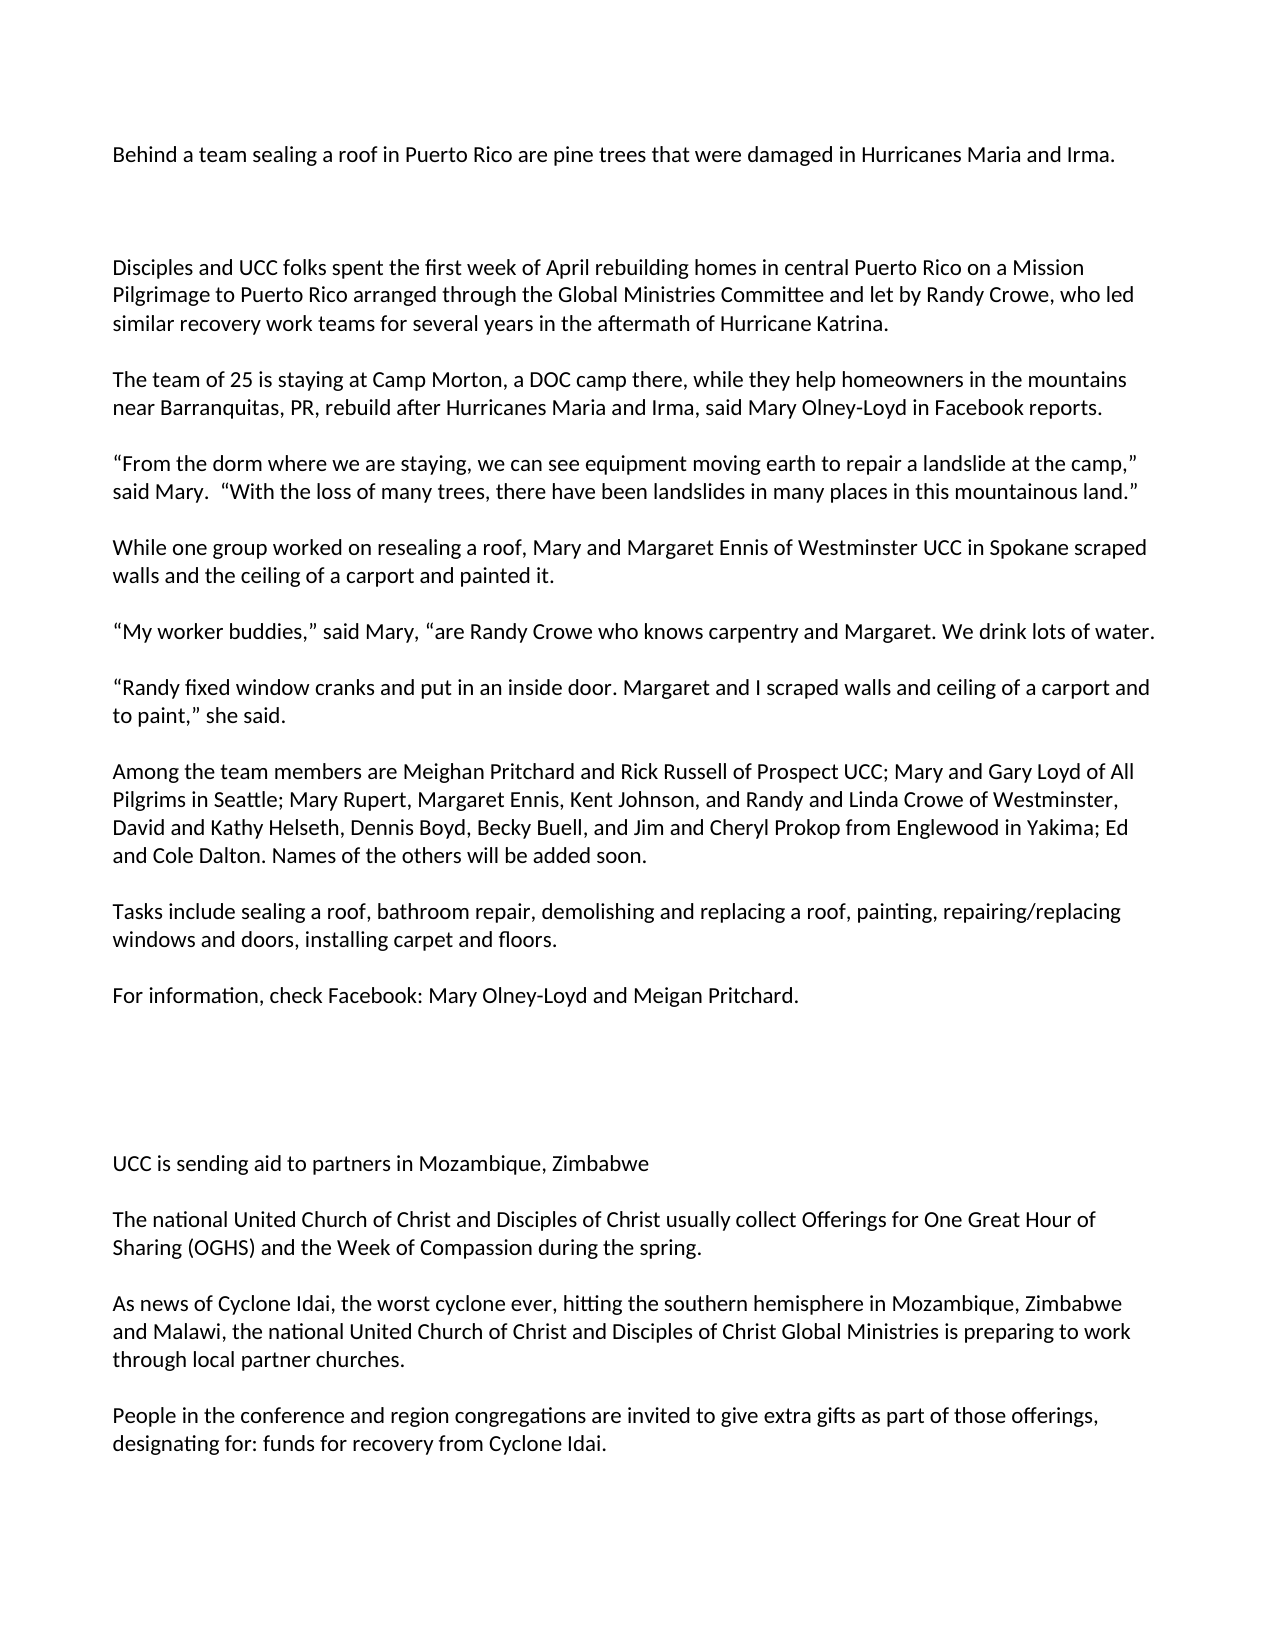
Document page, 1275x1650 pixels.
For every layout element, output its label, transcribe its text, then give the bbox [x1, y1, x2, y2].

text “Randy fixed window cranks and put in an inside door. Margaret and I scraped walls and ceiling of a carport and to paint,” she said. [112, 673, 1162, 729]
text The national United Church of Christ and Disciples of Christ usually collect Offerings for One Great Hour of Sharing (OGHS) and the Week of Compassion during the spring. [112, 1205, 1162, 1261]
text Tasks include sealing a roof, bathroom repair, demolishing and replacing a roof, painting, repairing/replacing windows and doors, installing carpet and floors. [112, 897, 1162, 953]
text “My worker buddies,” said Mary, “are Randy Crowe who knows carpentry and Margaret. We drink lots of water. [112, 617, 1162, 645]
text UCC is sending aid to partners in Mozambique, Zimbabwe [112, 1149, 1162, 1177]
text Disciples and UCC folks spent the first week of April rebuilding homes in central Puerto Rico on a Mission Pilgrimage to Puerto Rico arranged through the Global Ministries Committee and let by Randy Crowe, who led similar recovery work teams for several years in the aftermath of Hurricane Katrina. [112, 253, 1162, 337]
text The team of 25 is staying at Camp Morton, a DOC camp there, while they help homeowners in the mountains near Barranquitas, PR, rebuild after Hurricanes Maria and Irma, said Mary Olney-Loyd in Facebook reports. [112, 365, 1162, 421]
text While one group worked on resealing a roof, Mary and Margaret Ennis of Westminster UCC in Spokane scraped walls and the ceiling of a carport and painted it. [112, 533, 1162, 589]
text Behind a team sealing a roof in Puerto Rico are pine trees that were damaged in Hurricanes Maria and Irma. [112, 141, 1162, 168]
text As news of Cyclone Idai, the worst cyclone ever, hitting the southern hemisphere in Mozambique, Zimbabwe and Malawi, the national United Church of Christ and Disciples of Christ Global Ministries is preparing to work through local partner churches. [112, 1289, 1162, 1373]
text People in the conference and region congregations are invited to give extra gifts as part of those offerings, designating for: funds for recovery from Cyclone Idai. [112, 1401, 1162, 1457]
text For information, check Facebook: Mary Olney-Loyd and Meigan Pritchard. [112, 981, 1162, 1009]
text “From the dorm where we are staying, we can see equipment moving earth to repair a landslide at the camp,” said Mary. “With the loss of many trees, there have been landslides in many places in this mountainous land.” [112, 449, 1162, 505]
text Among the team members are Meighan Pritchard and Rick Russell of Prospect UCC; Mary and Gary Loyd of All Pilgrims in Seattle; Mary Rupert, Margaret Ennis, Kent Johnson, and Randy and Linda Crowe of Westminster, David and Kathy Helseth, Dennis Boyd, Becky Buell, and Jim and Cheryl Prokop from Englewood in Yakima; Ed and Cole Dalton. Names of the others will be added soon. [112, 757, 1162, 869]
